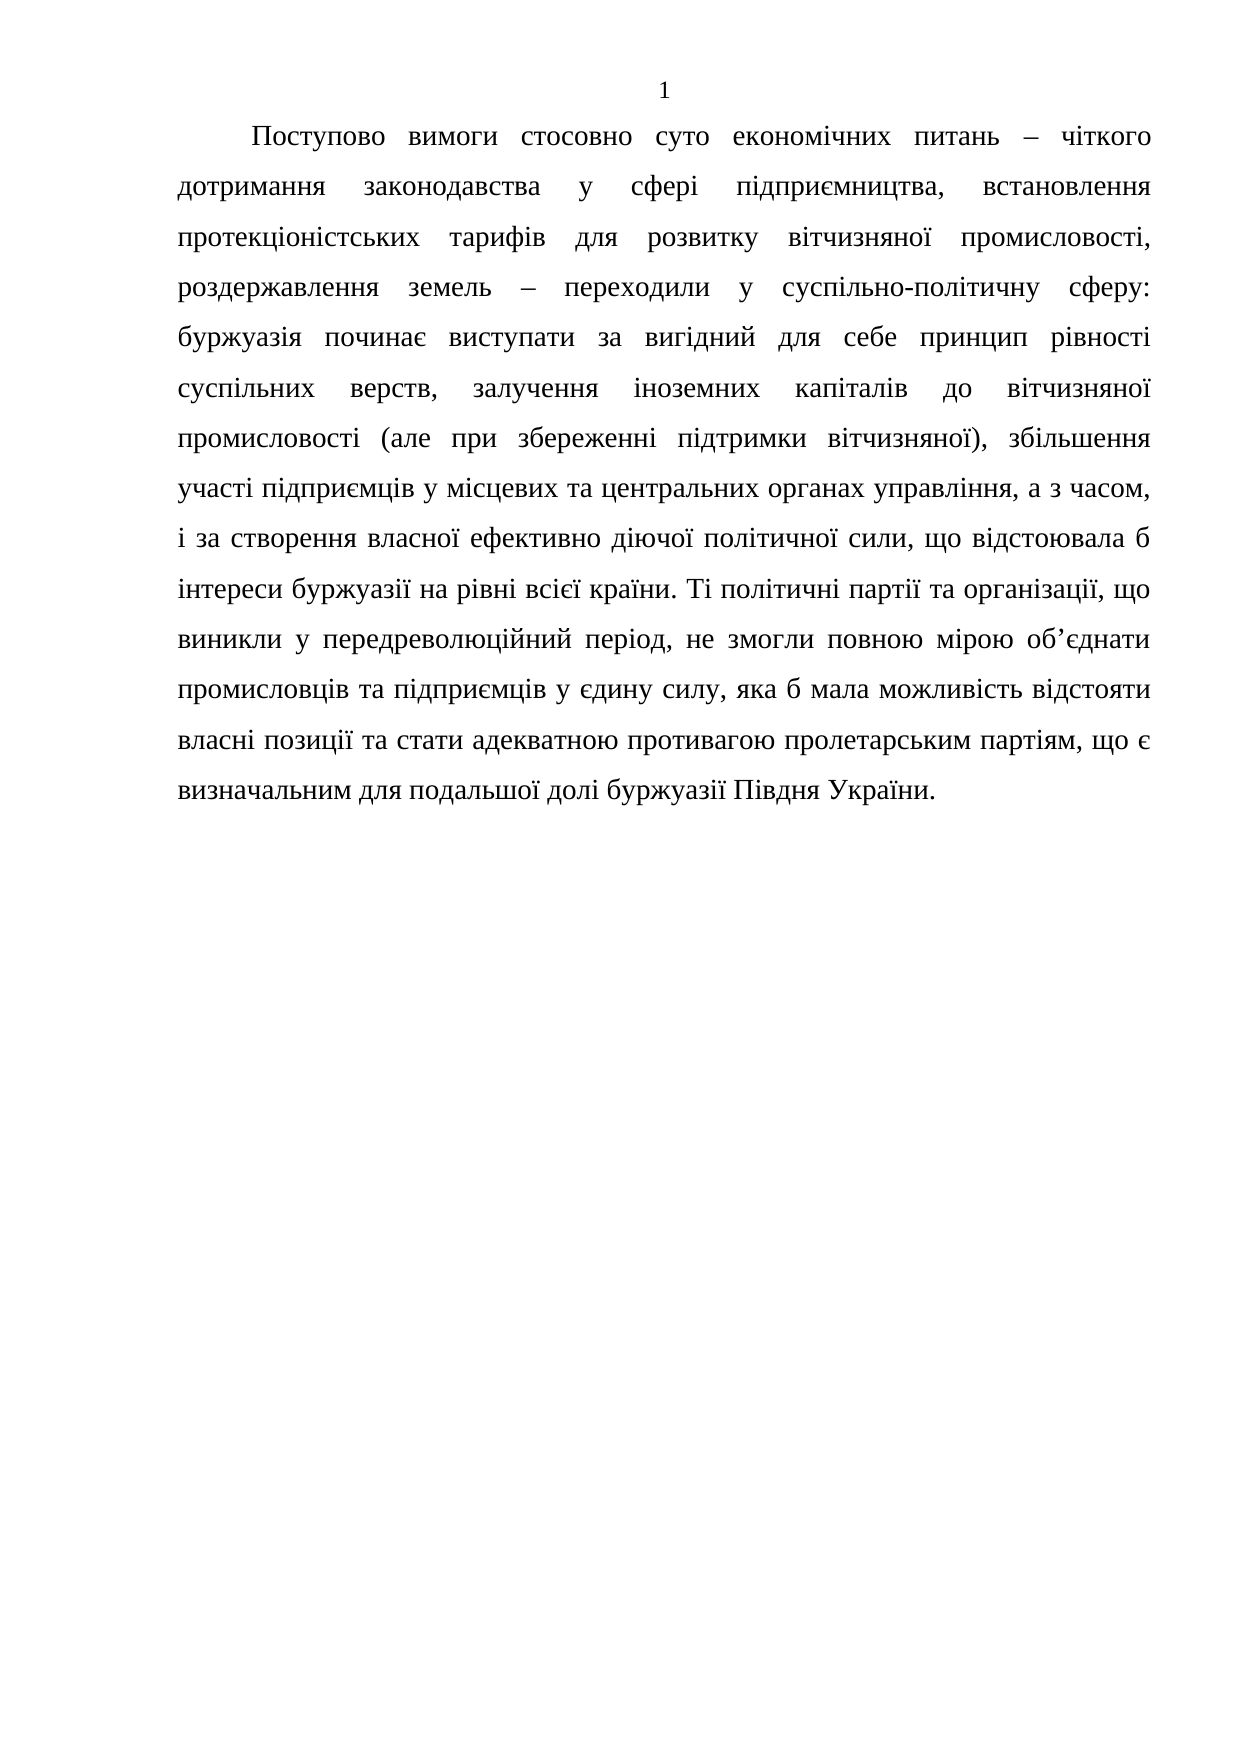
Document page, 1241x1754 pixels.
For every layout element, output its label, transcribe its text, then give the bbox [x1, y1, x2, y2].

text Поступово вимоги стосовно суто економічних питань – чіткого дотримання законодавства у сфері підприємництва, встановлення протекціоністських тарифів для розвитку вітчизняної промисловості, роздержавлення земель – переходили у суспільно-політичну сферу: буржуазія починає виступати за вигідний для себе принцип рівності суспільних верств, залучення іноземних капіталів до вітчизняної промисловості (але при збереженні підтримки вітчизняної), збільшення участі підприємців у місцевих та центральних органах управління, а з часом, і за створення власної ефективно діючої політичної сили, що відстоювала б інтереси буржуазії на рівні всієї країни. Ті політичні партії та організації, що виникли у передреволюційний період, не змогли повною мірою об’єднати промисловців та підприємців у єдину силу, яка б мала можливість відстояти власні позиції та стати адекватною противагою пролетарським партіям, що є визначальним для подальшої долі буржуазії Півдня України. [177, 118, 1152, 806]
